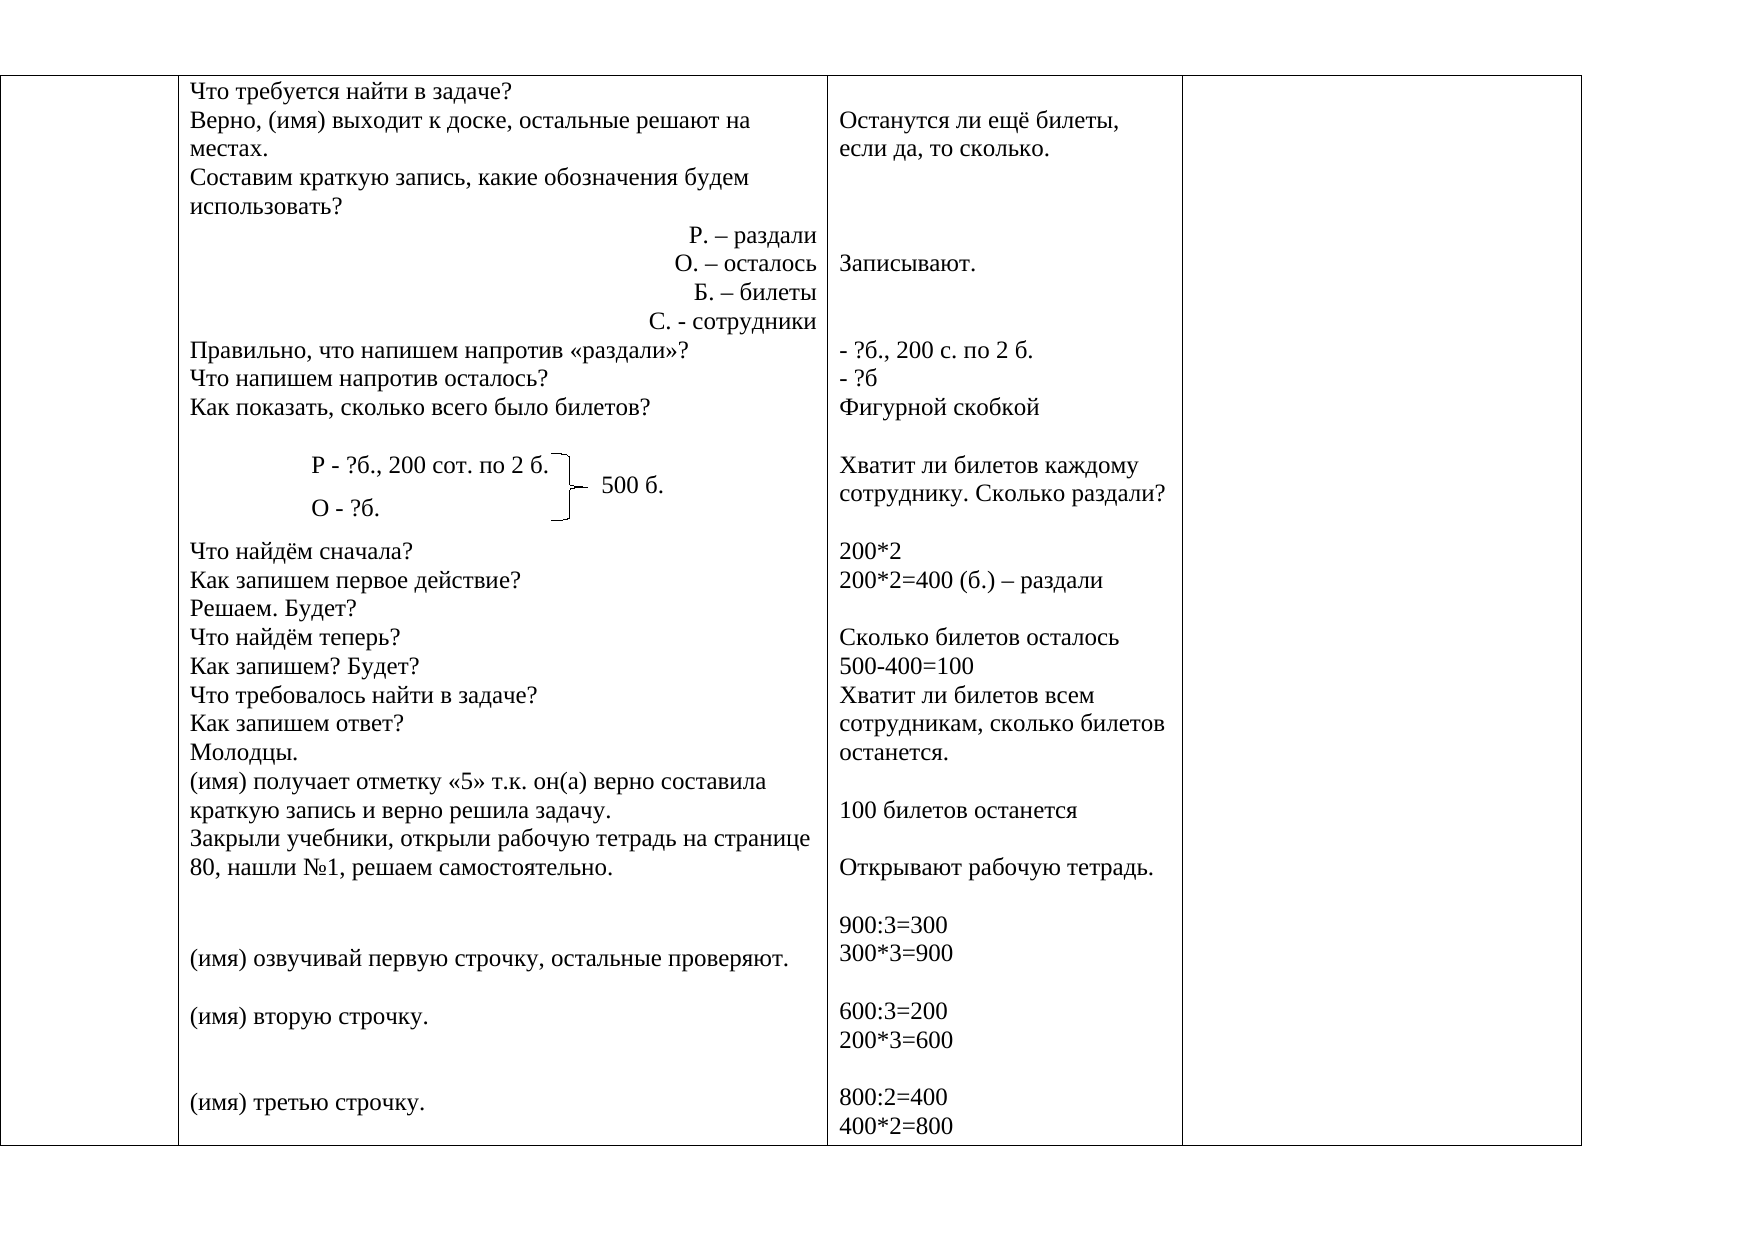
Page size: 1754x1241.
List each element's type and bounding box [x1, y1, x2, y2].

table_cell [1183, 76, 1581, 1144]
table_cell [1, 76, 178, 1144]
table_cell [828, 76, 1182, 1144]
table_cell [179, 76, 827, 1144]
